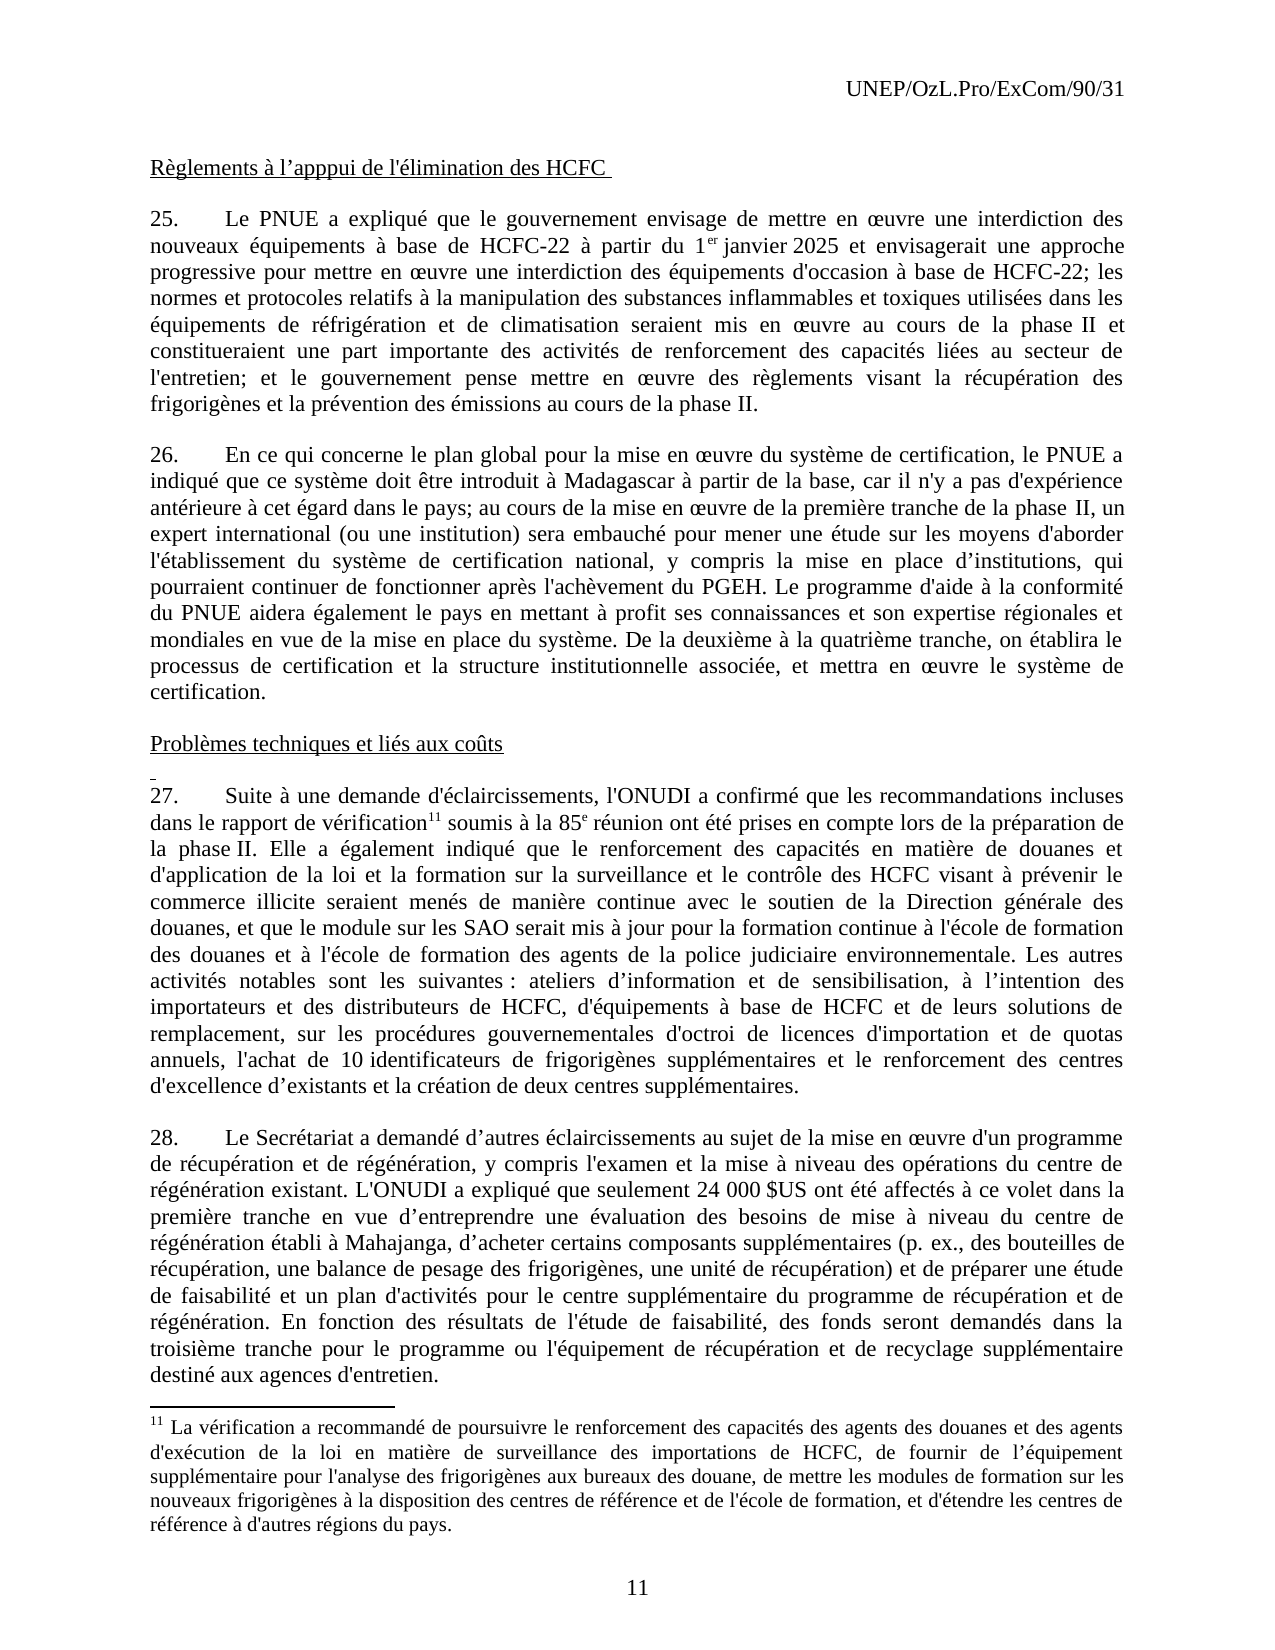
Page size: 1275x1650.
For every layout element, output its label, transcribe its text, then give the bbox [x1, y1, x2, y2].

subtitle Le PNUE a expliqué que le gouvernement envisage de mettre en œuvre une interdiction des nouveaux équipements à base de HCFC-22 à partir du 1er janvier 2025 et envisagerait une approche progressive pour mettre en œuvre une interdiction des équipements d'occasion à base de HCFC-22; les normes et protocoles relatifs à la manipulation des substances inflammables et toxiques utilisées dans les équipements de réfrigération et de climatisation seraient mis en œuvre au cours de la phase II et constitueraient une part importante des activités de renforcement des capacités liées au secteur de l'entretien; et le gouvernement pense mettre en œuvre des règlements visant la récupération des frigorigènes et la prévention des émissions au cours de la phase II. [150, 205, 1125, 416]
text Règlements à l’apppui de l'élimination des HCFC [150, 154, 1125, 180]
text Problèmes techniques et liés aux coûts [150, 730, 1125, 756]
subtitle Suite à une demande d'éclaircissements, l'ONUDI a confirmé que les recommandations incluses dans le rapport de vérification soumis à la 85e réunion ont été prises en compte lors de la préparation de la phase II. Elle a également indiqué que le renforcement des capacités en matière de douanes et d'application de la loi et la formation sur la surveillance et le contrôle des HCFC visant à prévenir le commerce illicite seraient menés de manière continue avec le soutien de la Direction générale des douanes, et que le module sur les SAO serait mis à jour pour la formation continue à l'école de formation des douanes et à l'école de formation des agents de la police judiciaire environnementale. Les autres activités notables sont les suivantes : ateliers d’information et de sensibilisation, à l’intention des importateurs et des distributeurs de HCFC, d'équipements à base de HCFC et de leurs solutions de remplacement, sur les procédures gouvernementales d'octroi de licences d'importation et de quotas annuels, l'achat de 10 identificateurs de frigorigènes supplémentaires et le renforcement des centres d'excellence d’existants et la création de deux centres supplémentaires. [150, 782, 1125, 1099]
subtitle Le Secrétariat a demandé d’autres éclaircissements au sujet de la mise en œuvre d'un programme de récupération et de régénération, y compris l'examen et la mise à niveau des opérations du centre de régénération existant. L'ONUDI a expliqué que seulement 24 000 $US ont été affectés à ce volet dans la première tranche en vue d’entreprendre une évaluation des besoins de mise à niveau du centre de régénération établi à Mahajanga, d’acheter certains composants supplémentaires (p. ex., des bouteilles de récupération, une balance de pesage des frigorigènes, une unité de récupération) et de préparer une étude de faisabilité et un plan d'activités pour le centre supplémentaire du programme de récupération et de régénération. En fonction des résultats de l'étude de faisabilité, des fonds seront demandés dans la troisième tranche pour le programme ou l'équipement de récupération et de recyclage supplémentaire destiné aux agences d'entretien. [150, 1124, 1125, 1387]
subtitle En ce qui concerne le plan global pour la mise en œuvre du système de certification, le PNUE a indiqué que ce système doit être introduit à Madagascar à partir de la base, car il n'y a pas d'expérience antérieure à cet égard dans le pays; au cours de la mise en œuvre de la première tranche de la phase II, un expert international (ou une institution) sera embauché pour mener une étude sur les moyens d'aborder l'établissement du système de certification national, y compris la mise en place d’institutions, qui pourraient continuer de fonctionner après l'achèvement du PGEH. Le programme d'aide à la conformité du PNUE aidera également le pays en mettant à profit ses connaissances et son expertise régionales et mondiales en vue de la mise en place du système. De la deuxième à la quatrième tranche, on établira le processus de certification et la structure institutionnelle associée, et mettra en œuvre le système de certification. [150, 441, 1125, 705]
